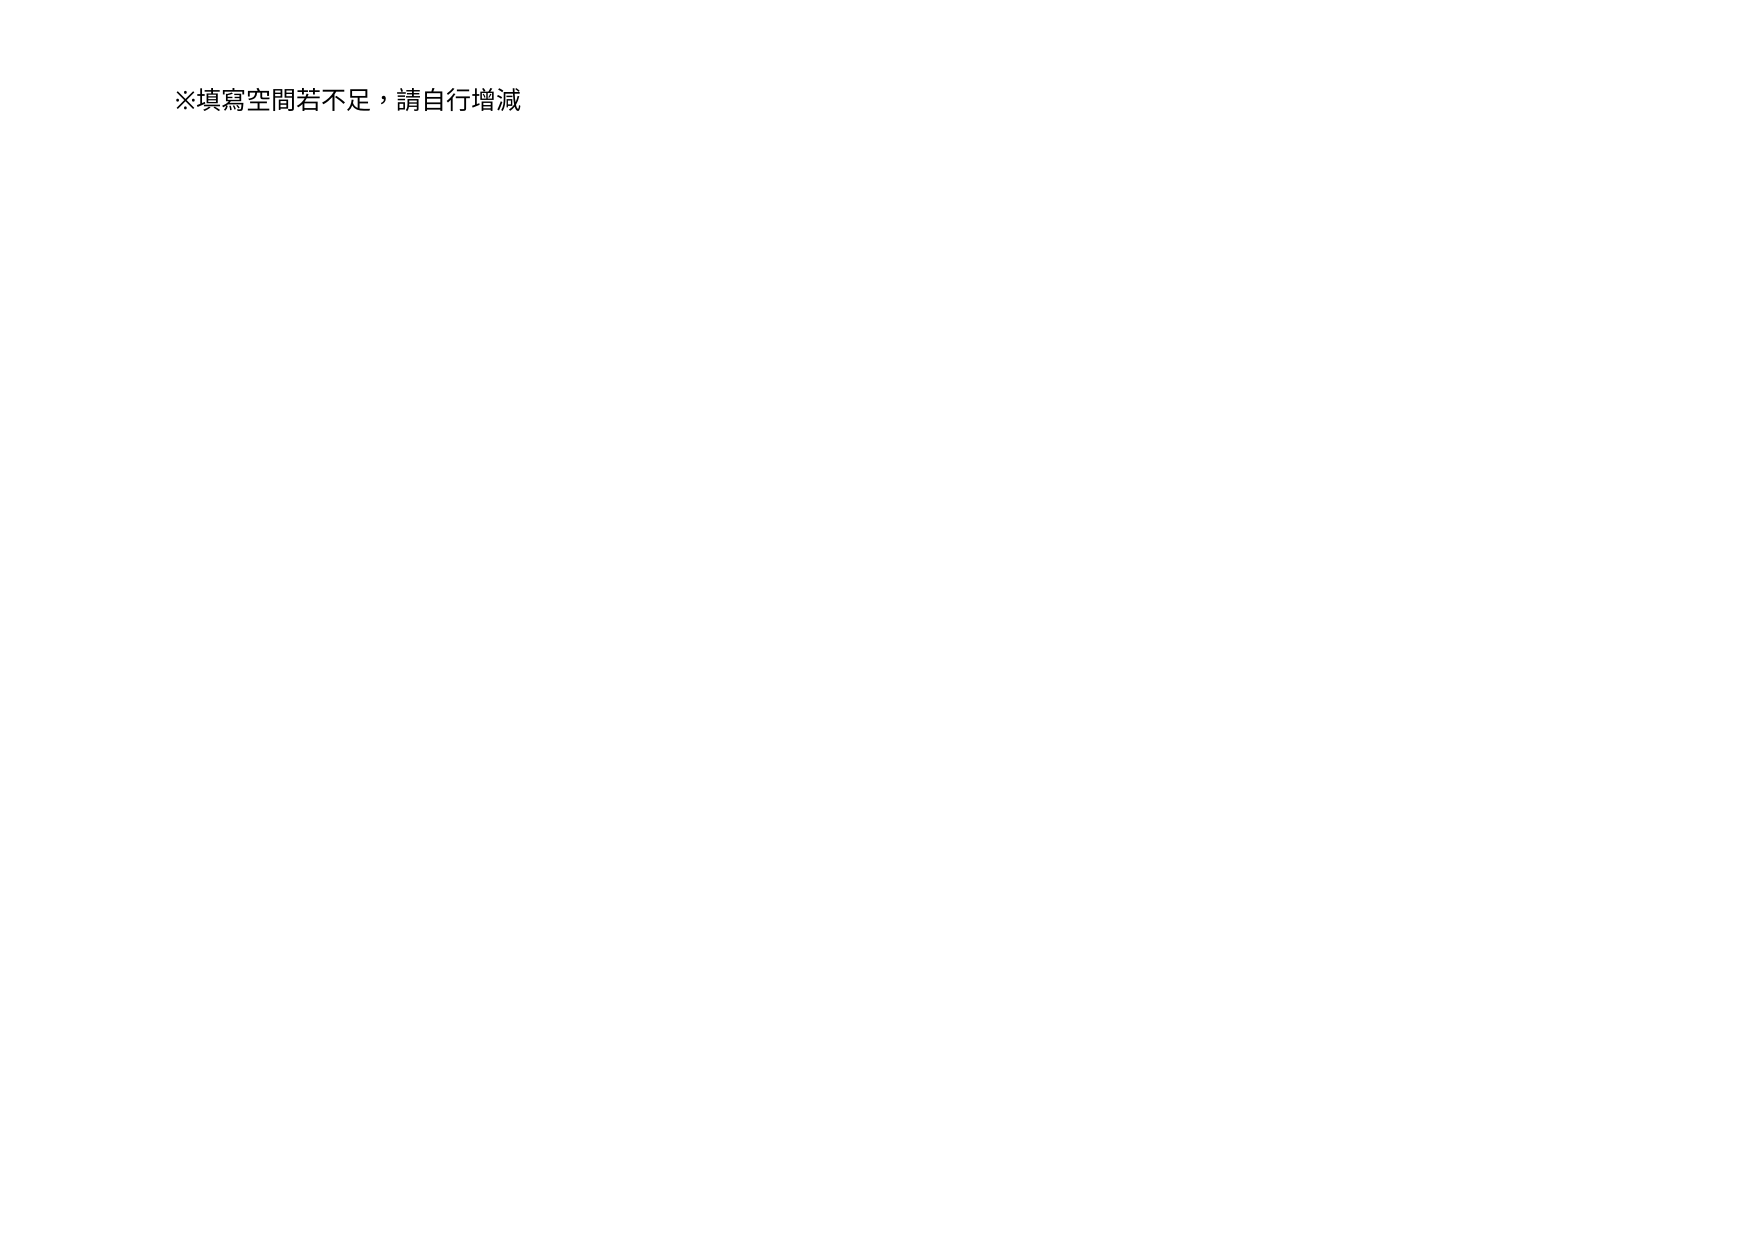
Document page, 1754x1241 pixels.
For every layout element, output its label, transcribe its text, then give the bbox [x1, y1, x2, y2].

text ※填寫空間若不足，請自行增減 [150, 80, 1604, 117]
